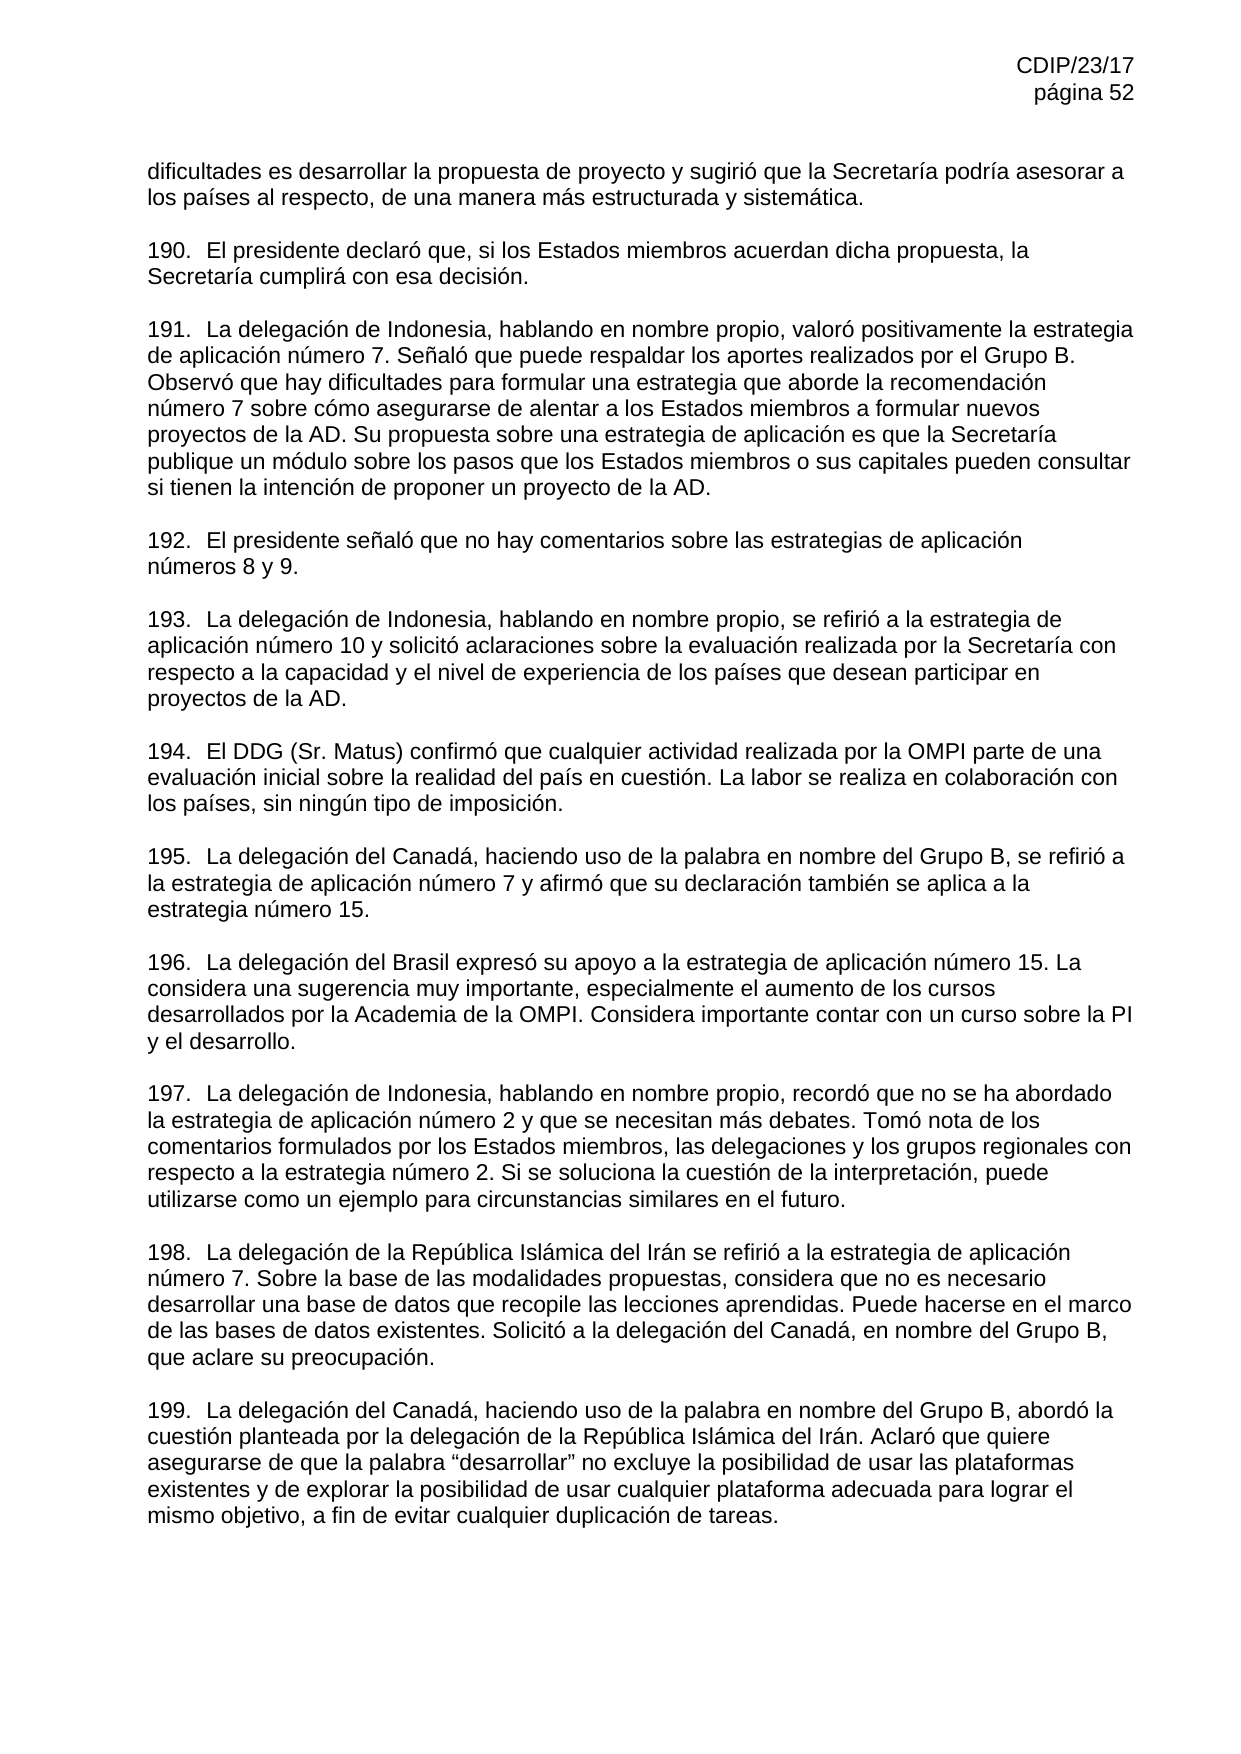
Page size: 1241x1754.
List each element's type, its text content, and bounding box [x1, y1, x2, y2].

list El presidente señaló que no hay comentarios sobre las estrategias de aplicación números 8 y 9. [147, 527, 1134, 579]
list La delegación de Indonesia, hablando en nombre propio, recordó que no se ha abordado la estrategia de aplicación número 2 y que se necesitan más debates. Tomó nota de los comentarios formulados por los Estados miembros, las delegaciones y los grupos regionales con respecto a la estrategia número 2. Si se soluciona la cuestión de la interpretación, puede utilizarse como un ejemplo para circunstancias similares en el futuro. [147, 1080, 1134, 1212]
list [147, 158, 1134, 211]
list La delegación del Canadá, haciendo uso de la palabra en nombre del Grupo B, abordó la cuestión planteada por la delegación de la República Islámica del Irán. Aclaró que quiere asegurarse de que la palabra “desarrollar” no excluye la posibilidad de usar las plataformas existentes y de explorar la posibilidad de usar cualquier plataforma adecuada para lograr el mismo objetivo, a fin de evitar cualquier duplicación de tareas. [147, 1397, 1134, 1528]
list El presidente declaró que, si los Estados miembros acuerdan dicha propuesta, la Secretaría cumplirá con esa decisión. [147, 237, 1134, 290]
list La delegación de Indonesia, hablando en nombre propio, valoró positivamente la estrategia de aplicación número 7. Señaló que puede respaldar los aportes realizados por el Grupo B. Observó que hay dificultades para formular una estrategia que aborde la recomendación número 7 sobre cómo asegurarse de alentar a los Estados miembros a formular nuevos proyectos de la AD. Su propuesta sobre una estrategia de aplicación es que la Secretaría publique un módulo sobre los pasos que los Estados miembros o sus capitales pueden consultar si tienen la intención de proponer un proyecto de la AD. [147, 316, 1134, 501]
list La delegación del Canadá, haciendo uso de la palabra en nombre del Grupo B, se refirió a la estrategia de aplicación número 7 y afirmó que su declaración también se aplica a la estrategia número 15. [147, 843, 1134, 922]
list El DDG (Sr. Matus) confirmó que cualquier actividad realizada por la OMPI parte de una evaluación inicial sobre la realidad del país en cuestión. La labor se realiza en colaboración con los países, sin ningún tipo de imposición. [147, 738, 1134, 817]
list La delegación del Brasil expresó su apoyo a la estrategia de aplicación número 15. La considera una sugerencia muy importante, especialmente el aumento de los cursos desarrollados por la Academia de la OMPI. Considera importante contar con un curso sobre la PI y el desarrollo. [147, 948, 1134, 1054]
list La delegación de la República Islámica del Irán se refirió a la estrategia de aplicación número 7. Sobre la base de las modalidades propuestas, considera que no es necesario desarrollar una base de datos que recopile las lecciones aprendidas. Puede hacerse en el marco de las bases de datos existentes. Solicitó a la delegación del Canadá, en nombre del Grupo B, que aclare su preocupación. [147, 1238, 1134, 1370]
list La delegación de Indonesia, hablando en nombre propio, se refirió a la estrategia de aplicación número 10 y solicitó aclaraciones sobre la evaluación realizada por la Secretaría con respecto a la capacidad y el nivel de experiencia de los países que desean participar en proyectos de la AD. [147, 606, 1134, 711]
